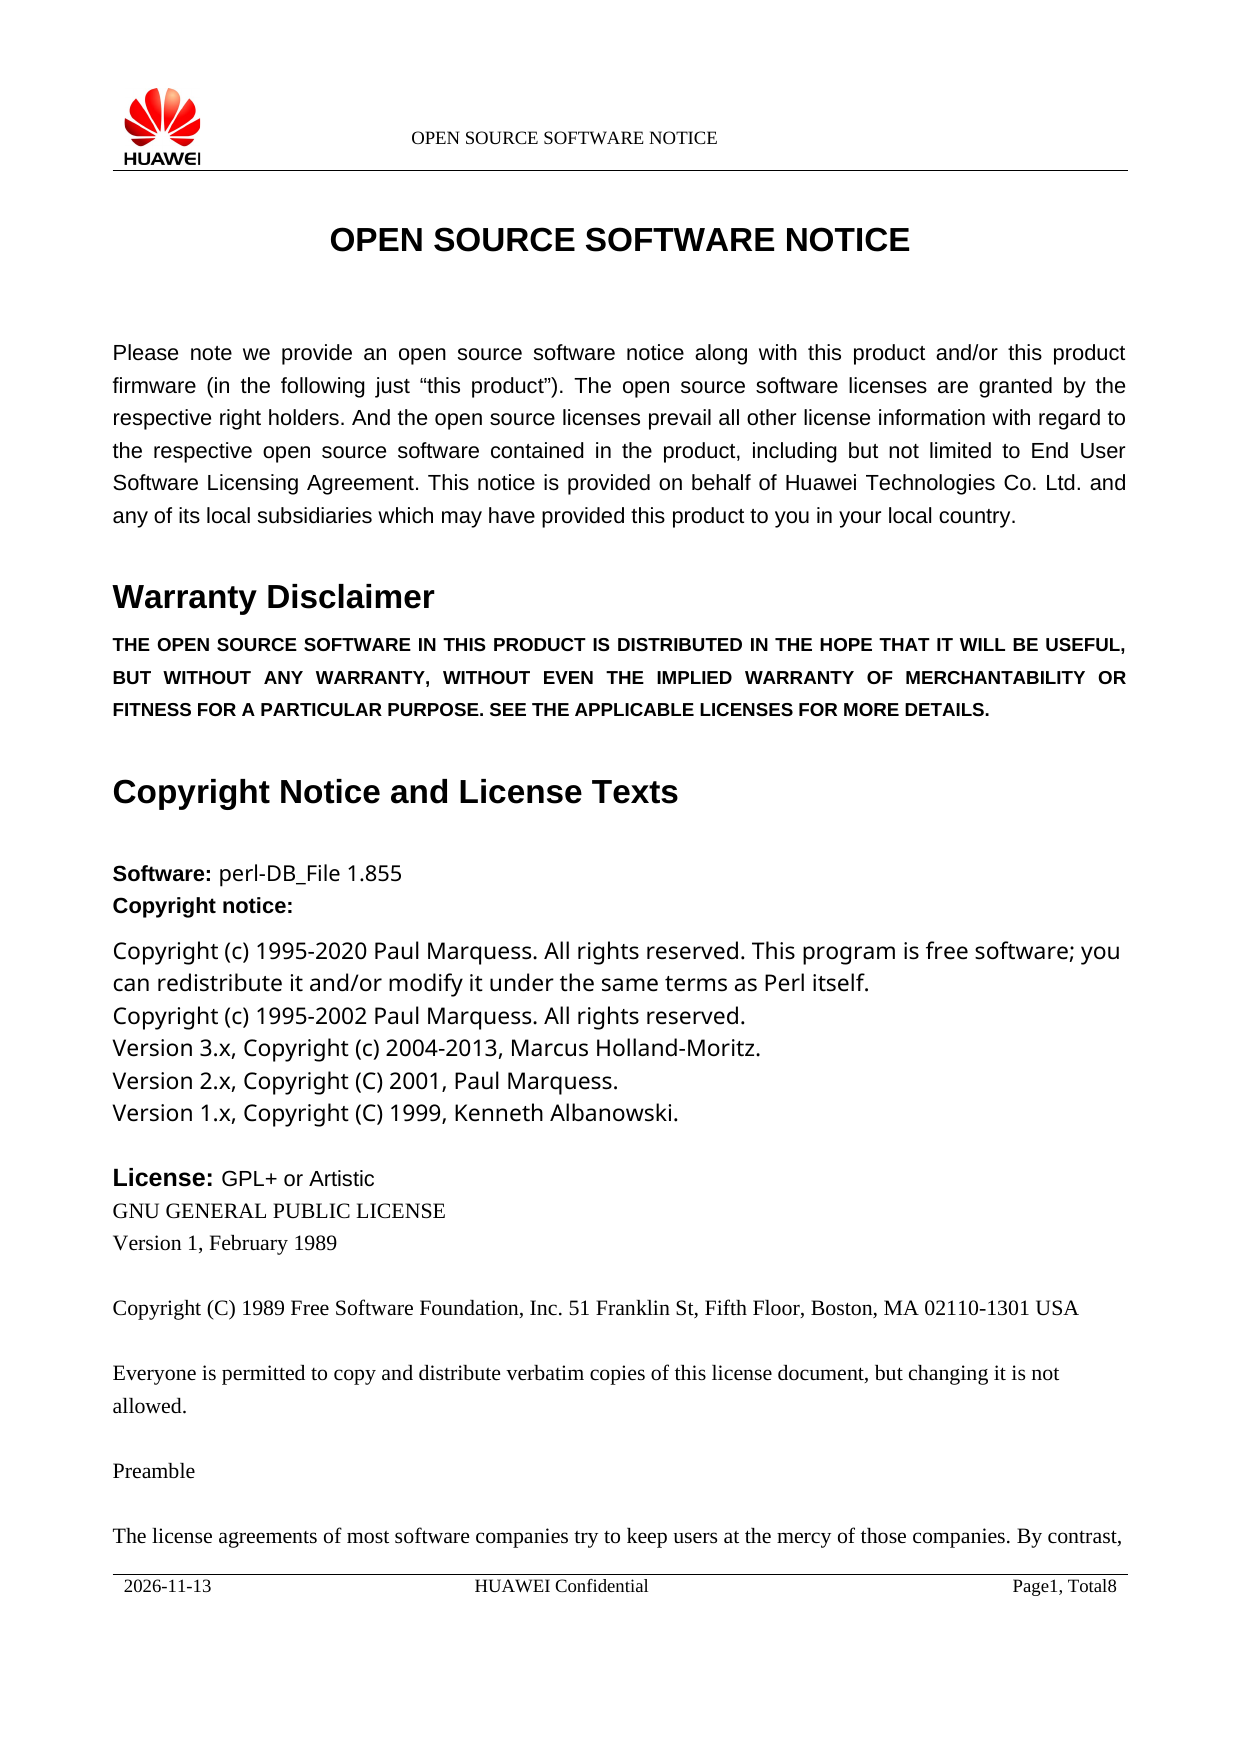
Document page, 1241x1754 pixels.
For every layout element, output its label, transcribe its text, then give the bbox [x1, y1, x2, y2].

text Copyright notice: [112, 889, 1128, 921]
text Copyright Notice and License Texts [112, 759, 1128, 824]
text Warranty Disclaimer [112, 564, 1128, 629]
text License: GPL+ or Artistic [112, 1161, 1128, 1194]
text The open source software in this product is distributed in the hope that it will be useful, but WITHOUT ANY WARRANTY, without even the implied warranty of MERCHANTABILITY or FITNESS FOR A PARTICULAR PURPOSE. See the applicable licenses for more details. [112, 629, 1128, 726]
text Please note we provide an open source software notice along with this product and/or this product firmware (in the following just “this product”). The open source software licenses are granted by the respective right holders. And the open source licenses prevail all other license information with regard to the respective open source software contained in the product, including but not limited to End User Software Licensing Agreement. This notice is provided on behalf of Huawei Technologies Co. Ltd. and any of its local subsidiaries which may have provided this product to you in your local country. [112, 336, 1128, 531]
title Software: perl-DB_File 1.855 [112, 856, 1128, 889]
picture [124, 88, 201, 165]
text OPEN SOURCE SOFTWARE NOTICE [112, 206, 1128, 271]
text Copyright (c) 1995-2020 Paul Marquess. All rights reserved. This program is free software; you can redistribute it and/or modify it under the same terms as Perl itself. Copyright (c) 1995-2002 Paul Marquess. All rights reserved. Version 3.x, Copyright (c) 2004-2013, Marcus Holland-Moritz. Version 2.x, Copyright (C) 2001, Paul Marquess. Version 1.x, Copyright (C) 1999, Kenneth Albanowski. [112, 934, 1128, 1161]
